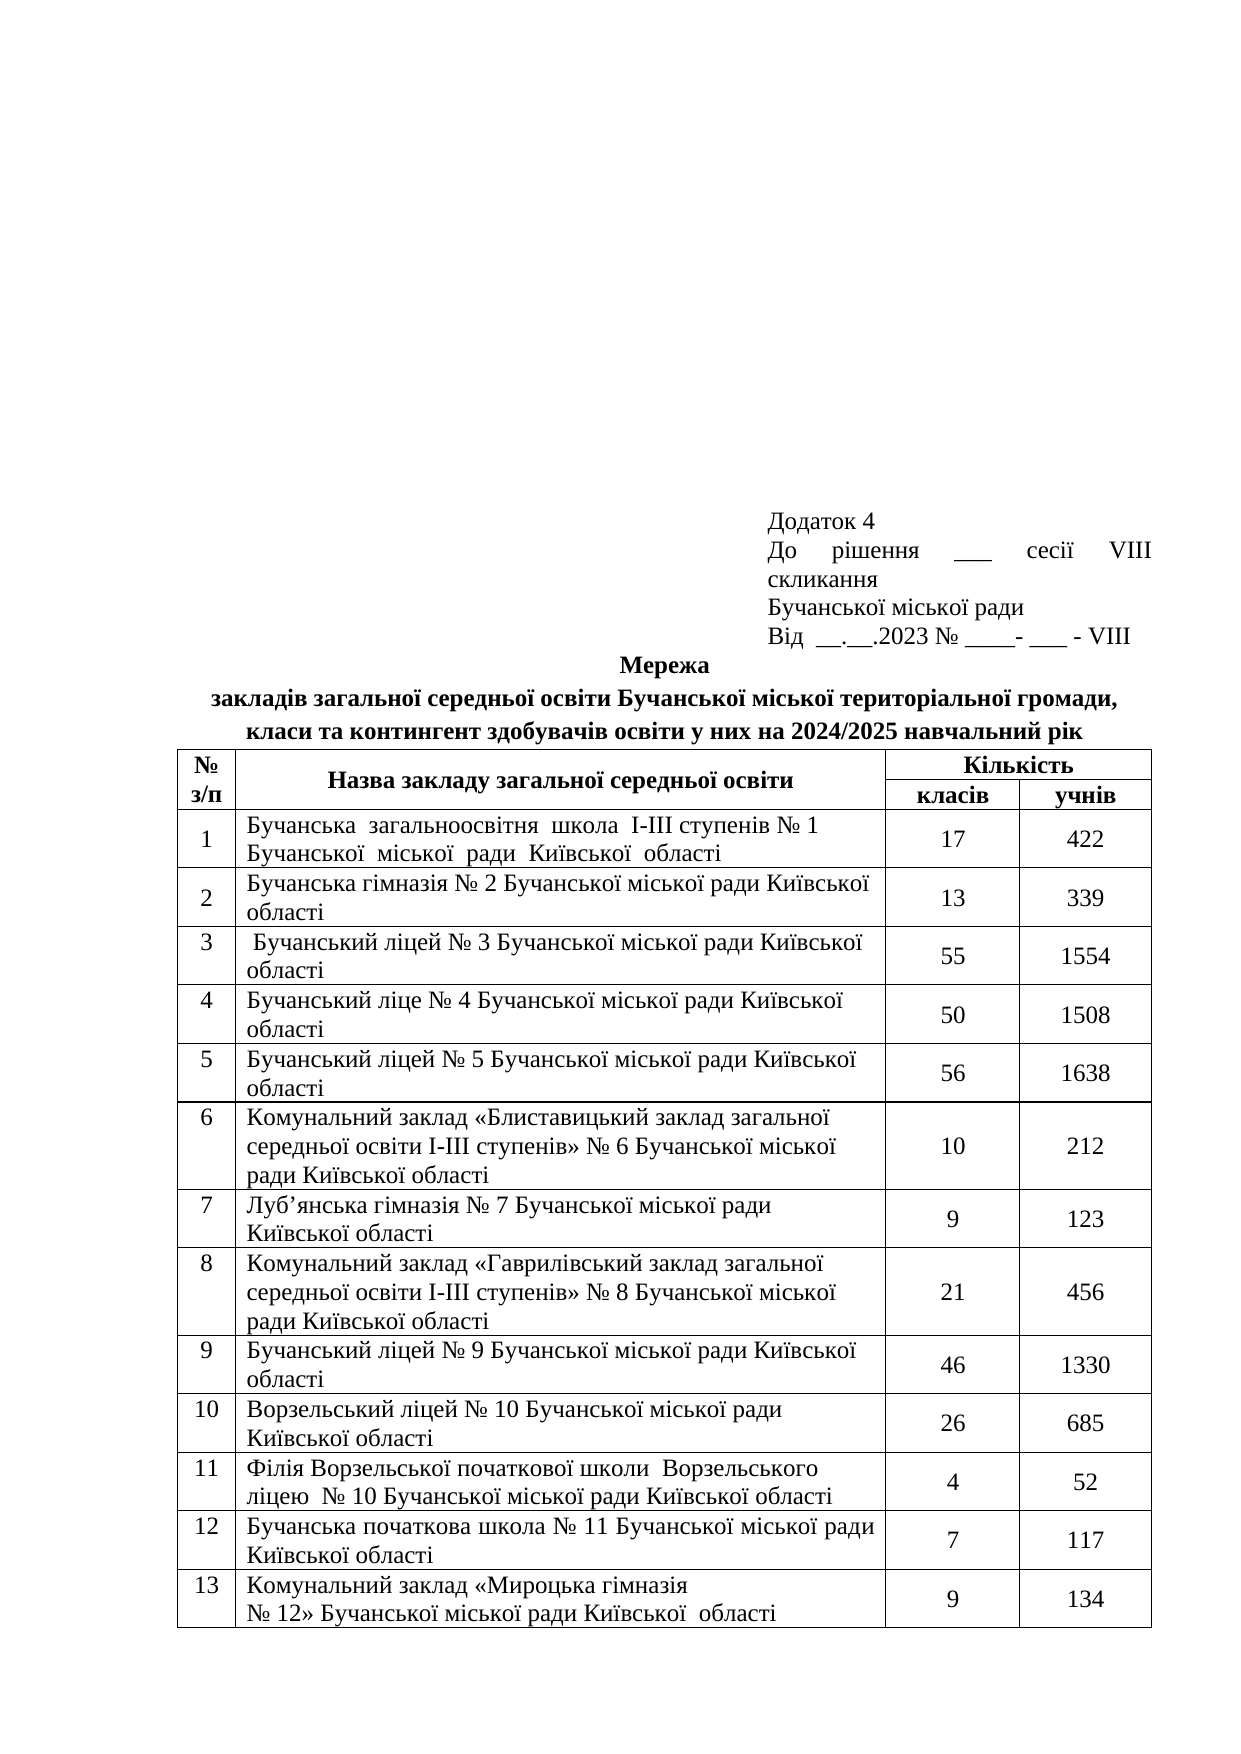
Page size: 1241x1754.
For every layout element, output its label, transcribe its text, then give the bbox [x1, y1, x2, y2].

table_cell 9 [886, 1190, 1019, 1247]
table_cell Бучанська гімназія № 2 Бучанської міської ради Київської області [236, 868, 885, 926]
table_cell 10 [886, 1103, 1019, 1189]
table_cell 1554 [1020, 927, 1151, 984]
table_cell 13 [178, 1570, 235, 1627]
table_cell 55 [886, 927, 1019, 984]
table_cell Луб’янська гімназія № 7 Бучанської міської ради Київської області [236, 1190, 885, 1247]
table_cell класів [886, 780, 1019, 809]
table_cell 11 [178, 1453, 235, 1510]
table_cell 456 [1020, 1248, 1151, 1334]
table_cell 5 [178, 1044, 235, 1101]
table_cell 46 [886, 1336, 1019, 1393]
table_cell 1 [178, 810, 235, 867]
table_cell 12 [178, 1511, 235, 1569]
table_cell Бучанський ліце № 4 Бучанської міської ради Київської області [236, 985, 885, 1043]
table_cell Комунальний заклад «Блиставицький заклад загальної середньої освіти І-ІІІ ступенів» № 6 Бучанської міської ради Київської області [236, 1103, 885, 1189]
table_cell 4 [178, 985, 235, 1043]
table_cell 117 [1020, 1511, 1151, 1569]
table_cell Бучанський ліцей № 3 Бучанської міської ради Київської області [236, 927, 885, 984]
table_cell Комунальний заклад «Гаврилівський заклад загальної середньої освіти І-ІІІ ступенів» № 8 Бучанської міської ради Київської області [236, 1248, 885, 1334]
text Бучанської міської ради [767, 592, 1152, 621]
table_cell 1508 [1020, 985, 1151, 1043]
text Від __.__.2023 № ____- ___ - VIIІ [767, 621, 1152, 650]
table_cell 7 [178, 1190, 235, 1247]
table_cell 1638 [1020, 1044, 1151, 1101]
table_cell Бучанський ліцей № 9 Бучанської міської ради Київської області [236, 1336, 885, 1393]
table_cell 10 [178, 1394, 235, 1452]
text Мережа [177, 650, 1152, 679]
table_cell Комунальний заклад «Мироцька гімназія № 12» Бучанської міської ради Київської області [236, 1570, 885, 1627]
table_cell 339 [1020, 868, 1151, 926]
text закладів загальної середньої освіти Бучанської міської територіальної громади, класи та контингент здобувачів освіти у них на 2024/2025 навчальний рік [177, 683, 1152, 745]
table_cell 56 [886, 1044, 1019, 1101]
table_cell 21 [886, 1248, 1019, 1334]
table_cell 9 [886, 1570, 1019, 1627]
table_cell Бучанський ліцей № 5 Бучанської міської ради Київської області [236, 1044, 885, 1101]
table_cell 422 [1020, 810, 1151, 867]
table_cell 52 [1020, 1453, 1151, 1510]
table_cell 123 [1020, 1190, 1151, 1247]
table_cell 6 [178, 1103, 235, 1189]
table_cell 8 [178, 1248, 235, 1334]
table_header Кількість [886, 750, 1151, 779]
table_header Назва закладу загальної середньої освіти [236, 750, 885, 809]
table_cell Філія Ворзельської початкової школи Ворзельського ліцею № 10 Бучанської міської ради Київської області [236, 1453, 885, 1510]
table_cell 9 [178, 1336, 235, 1393]
table_cell 685 [1020, 1394, 1151, 1452]
table_cell 13 [886, 868, 1019, 926]
table_cell 1330 [1020, 1336, 1151, 1393]
table_header № з/п [178, 750, 235, 809]
table_cell 17 [886, 810, 1019, 867]
table_cell Бучанська загальноосвітня школа І-ІІІ ступенів № 1 Бучанської міської ради Київської області [236, 810, 885, 867]
table_cell 134 [1020, 1570, 1151, 1627]
text До рішення ___ сесії VIIІ скликання [767, 535, 1152, 592]
table_cell Бучанська початкова школа № 11 Бучанської міської ради Київської області [236, 1511, 885, 1569]
table_cell 3 [178, 927, 235, 984]
table_cell учнів [1020, 780, 1151, 809]
table_cell 26 [886, 1394, 1019, 1452]
table_cell Ворзельський ліцей № 10 Бучанської міської ради Київської області [236, 1394, 885, 1452]
text Додаток 4 [767, 506, 1152, 535]
table_cell 7 [886, 1511, 1019, 1569]
table_cell 4 [886, 1453, 1019, 1510]
table_cell 212 [1020, 1103, 1151, 1189]
table_cell 50 [886, 985, 1019, 1043]
table_cell 2 [178, 868, 235, 926]
